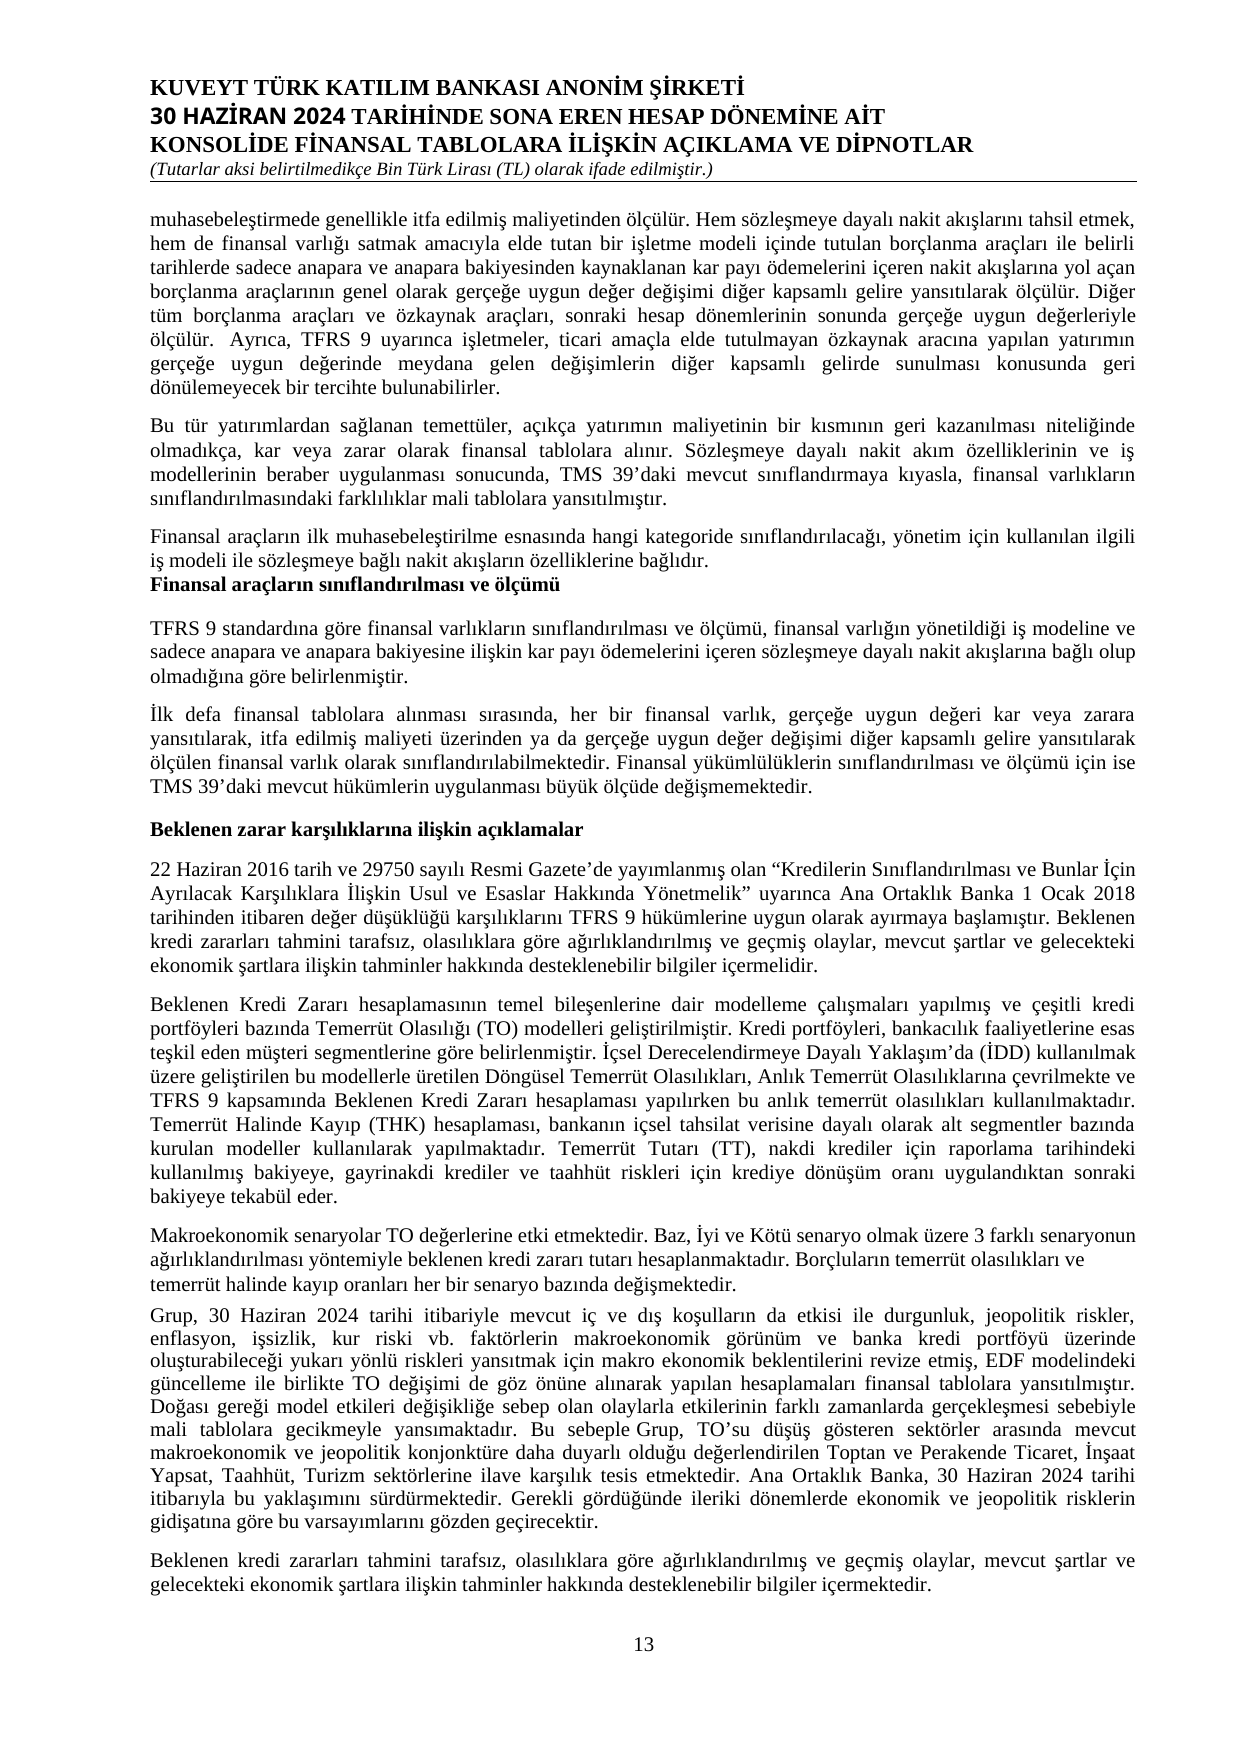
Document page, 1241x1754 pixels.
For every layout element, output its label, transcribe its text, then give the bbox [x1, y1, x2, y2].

text Finansal araçların ilk muhasebeleştirilme esnasında hangi kategoride sınıflandırılacağı, yönetim için kullanılan ilgili iş modeli ile sözleşmeye bağlı nakit akışların özelliklerine bağlıdır. [150, 524, 1137, 572]
text İlk defa finansal tablolara alınması sırasında, her bir finansal varlık, gerçeğe uygun değeri kar veya zarara yansıtılarak, itfa edilmiş maliyeti üzerinden ya da gerçeğe uygun değer değişimi diğer kapsamlı gelire yansıtılarak ölçülen finansal varlık olarak sınıflandırılabilmektedir. Finansal yükümlülüklerin sınıflandırılması ve ölçümü için ise TMS 39’daki mevcut hükümlerin uygulanması büyük ölçüde değişmemektedir. [150, 702, 1137, 798]
text Finansal araçların sınıflandırılması ve ölçümü [150, 572, 1137, 596]
text Makroekonomik senaryolar TO değerlerine etki etmektedir. Baz, İyi ve Kötü senaryo olmak üzere 3 farklı senaryonun ağırlıklandırılması yöntemiyle beklenen kredi zararı tutarı hesaplanmaktadır. Borçluların temerrüt olasılıkları ve temerrüt halinde kayıp oranları her bir senaryo bazında değişmektedir. [150, 1223, 1137, 1296]
text 22 Haziran 2016 tarih ve 29750 sayılı Resmi Gazete’de yayımlanmış olan “Kredilerin Sınıflandırılması ve Bunlar İçin Ayrılacak Karşılıklara İlişkin Usul ve Esaslar Hakkında Yönetmelik” uyarınca Ana Ortaklık Banka 1 Ocak 2018 tarihinden itibaren değer düşüklüğü karşılıklarını TFRS 9 hükümlerine uygun olarak ayırmaya başlamıştır. Beklenen kredi zararları tahmini tarafsız, olasılıklara göre ağırlıklandırılmış ve geçmiş olaylar, mevcut şartlar ve gelecekteki ekonomik şartlara ilişkin tahminler hakkında desteklenebilir bilgiler içermelidir. [150, 856, 1137, 977]
text Grup, 30 Haziran 2024 tarihi itibariyle mevcut iç ve dış koşulların da etkisi ile durgunluk, jeopolitik riskler, enflasyon, işsizlik, kur riski vb. faktörlerin makroekonomik görünüm ve banka kredi portföyü üzerinde oluşturabileceği yukarı yönlü riskleri yansıtmak için makro ekonomik beklentilerini revize etmiş, EDF modelindeki güncelleme ile birlikte TO değişimi de göz önüne alınarak yapılan hesaplamaları finansal tablolara yansıtılmıştır. Doğası gereği model etkileri değişikliğe sebep olan olaylarla etkilerinin farklı zamanlarda gerçekleşmesi sebebiyle mali tablolara gecikmeyle yansımaktadır. Bu sebeple Grup, TO’su düşüş gösteren sektörler arasında mevcut makroekonomik ve jeopolitik konjonktüre daha duyarlı olduğu değerlendirilen Toptan ve Perakende Ticaret, İnşaat Yapsat, Taahhüt, Turizm sektörlerine ilave karşılık tesis etmektedir. Ana Ortaklık Banka, 30 Haziran 2024 tarihi itibarıyla bu yaklaşımını sürdürmektedir. Gerekli gördüğünde ileriki dönemlerde ekonomik ve jeopolitik risklerin gidişatına göre bu varsayımlarını gözden geçirecektir. [150, 1304, 1137, 1533]
text Bu tür yatırımlardan sağlanan temettüler, açıkça yatırımın maliyetinin bir kısmının geri kazanılması niteliğinde olmadıkça, kar veya zarar olarak finansal tablolara alınır. Sözleşmeye dayalı nakit akım özelliklerinin ve iş modellerinin beraber uygulanması sonucunda, TMS 39’daki mevcut sınıflandırmaya kıyasla, finansal varlıkların sınıflandırılmasındaki farklılıklar mali tablolara yansıtılmıştır. [150, 413, 1137, 510]
text Beklenen kredi zararları tahmini tarafsız, olasılıklara göre ağırlıklandırılmış ve geçmiş olaylar, mevcut şartlar ve gelecekteki ekonomik şartlara ilişkin tahminler hakkında desteklenebilir bilgiler içermektedir. [150, 1548, 1137, 1596]
text Beklenen zarar karşılıklarına ilişkin açıklamalar [150, 817, 1137, 841]
text TFRS 9 standardına göre finansal varlıkların sınıflandırılması ve ölçümü, finansal varlığın yönetildiği iş modeline ve sadece anapara ve anapara bakiyesine ilişkin kar payı ödemelerini içeren sözleşmeye dayalı nakit akışlarına bağlı olup olmadığına göre belirlenmiştir. [150, 615, 1137, 688]
text Beklenen Kredi Zararı hesaplamasının temel bileşenlerine dair modelleme çalışmaları yapılmış ve çeşitli kredi portföyleri bazında Temerrüt Olasılığı (TO) modelleri geliştirilmiştir. Kredi portföyleri, bankacılık faaliyetlerine esas teşkil eden müşteri segmentlerine göre belirlenmiştir. İçsel Derecelendirmeye Dayalı Yaklaşım’da (İDD) kullanılmak üzere geliştirilen bu modellerle üretilen Döngüsel Temerrüt Olasılıkları, Anlık Temerrüt Olasılıklarına çevrilmekte ve TFRS 9 kapsamında Beklenen Kredi Zararı hesaplaması yapılırken bu anlık temerrüt olasılıkları kullanılmaktadır. Temerrüt Halinde Kayıp (THK) hesaplaması, bankanın içsel tahsilat verisine dayalı olarak alt segmentler bazında kurulan modeller kullanılarak yapılmaktadır. Temerrüt Tutarı (TT), nakdi krediler için raporlama tarihindeki kullanılmış bakiyeye, gayrinakdi krediler ve taahhüt riskleri için krediye dönüşüm oranı uygulandıktan sonraki bakiyeye tekabül eder. [150, 992, 1137, 1208]
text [150, 207, 1137, 399]
